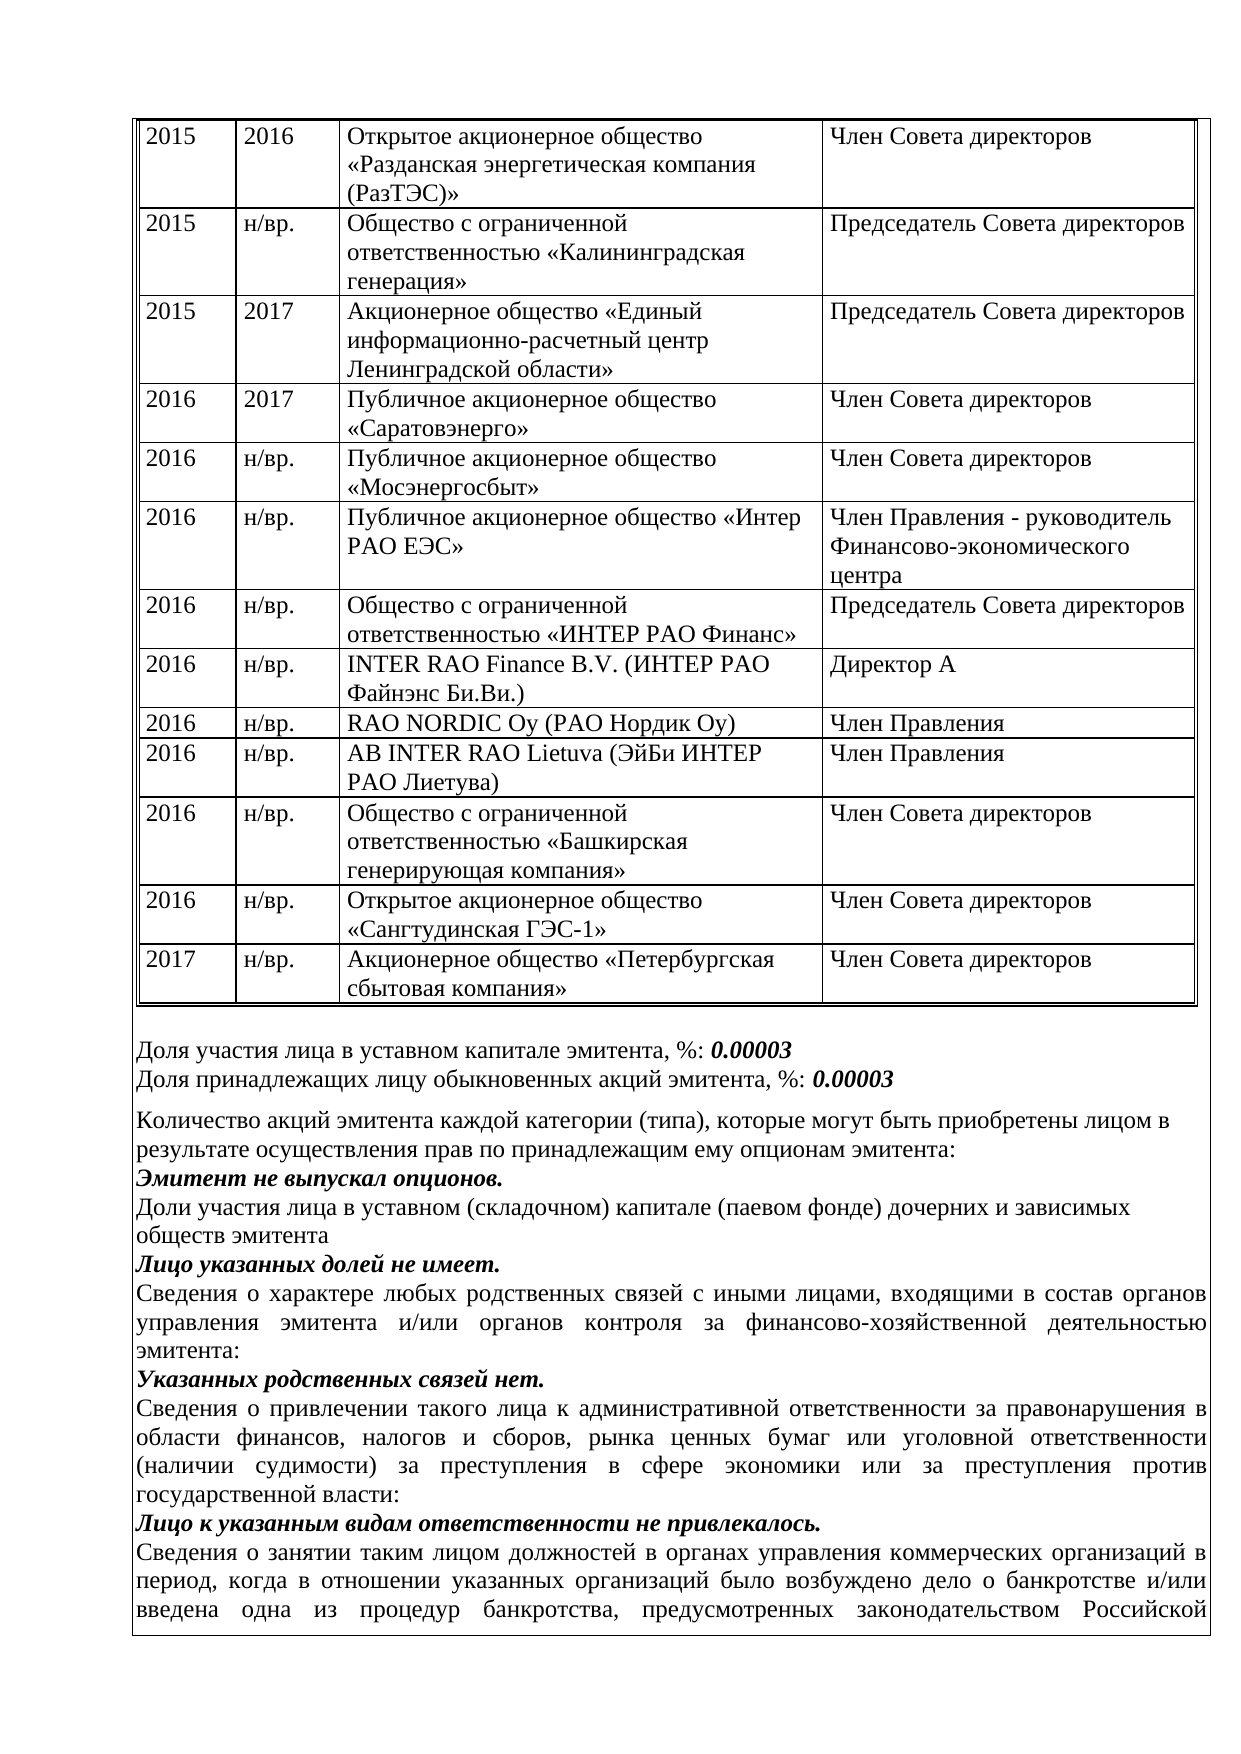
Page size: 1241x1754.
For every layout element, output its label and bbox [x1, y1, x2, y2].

table_cell [133, 119, 1210, 1635]
